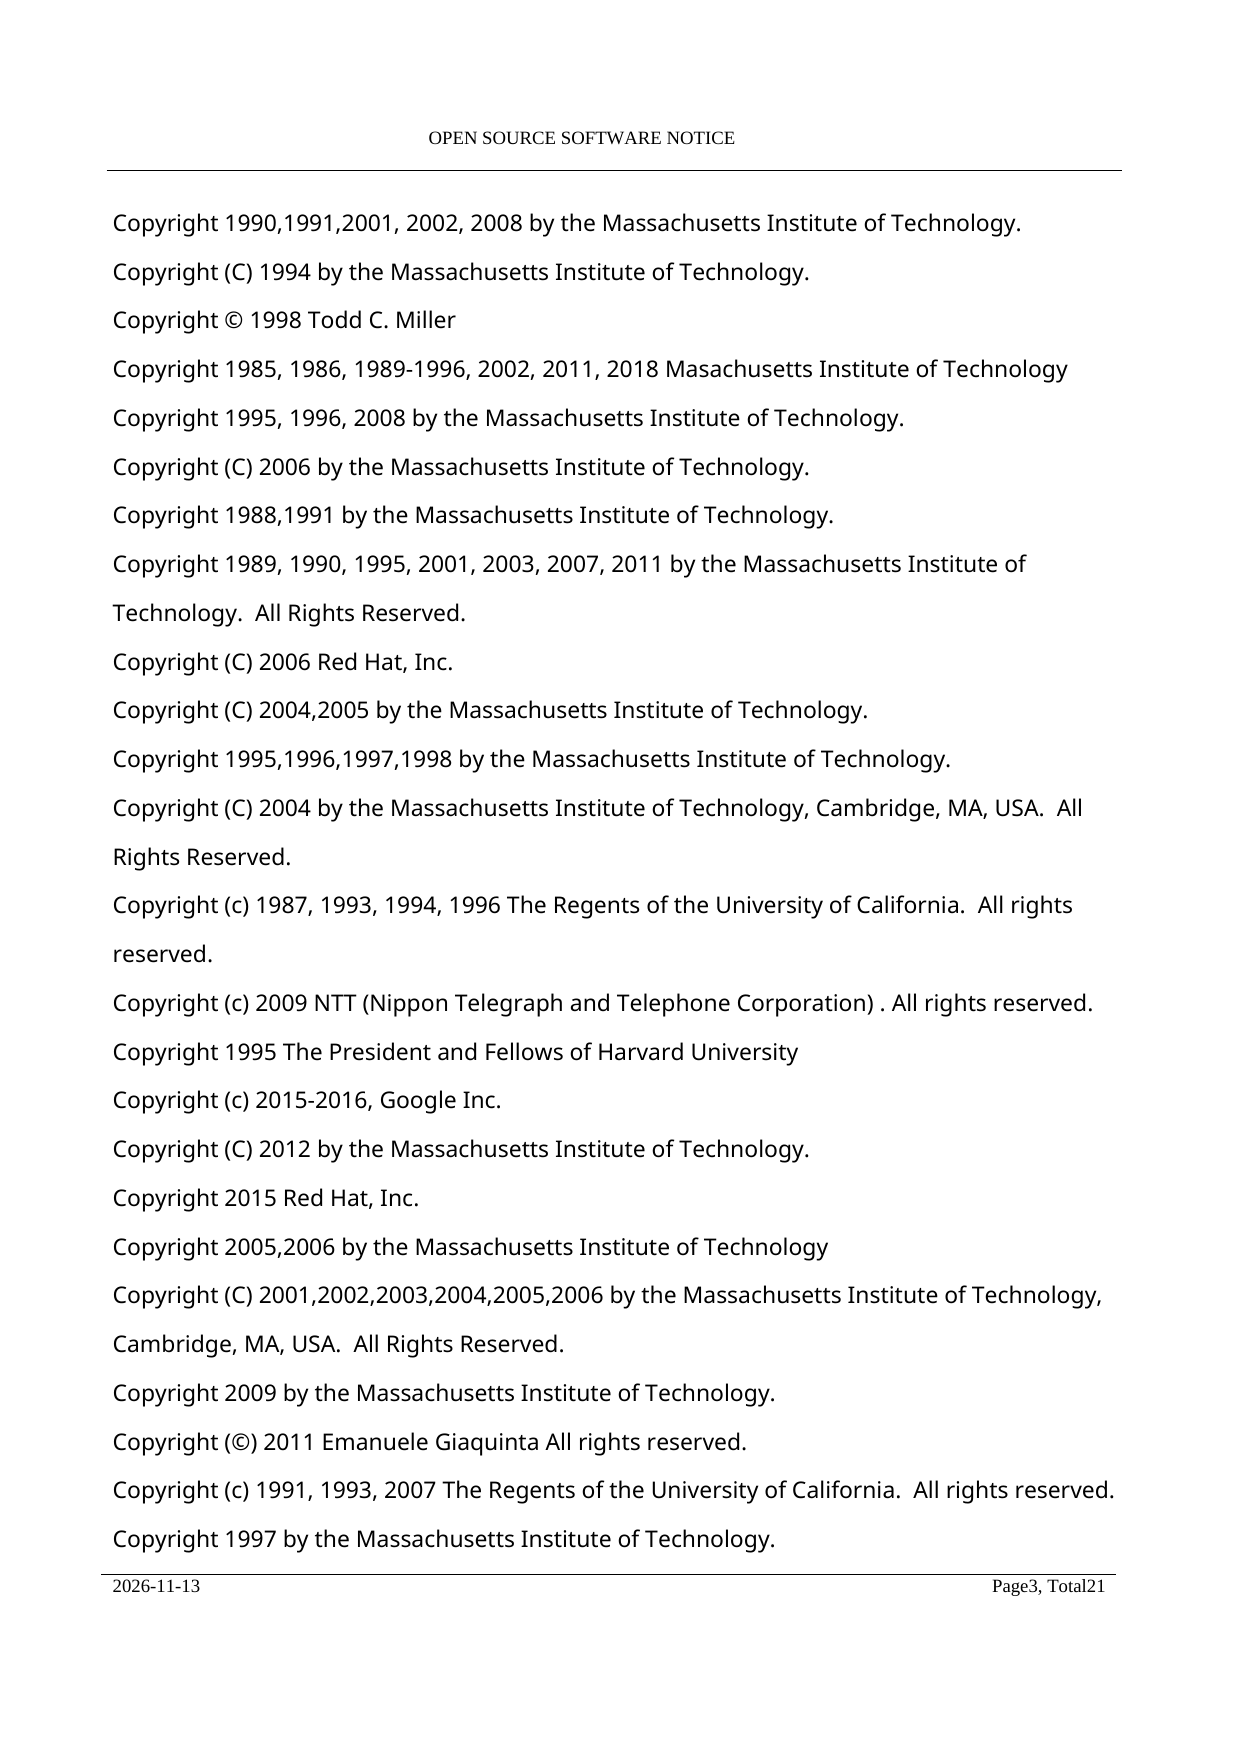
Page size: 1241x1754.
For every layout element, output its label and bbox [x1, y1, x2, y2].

text [112, 206, 1128, 1555]
